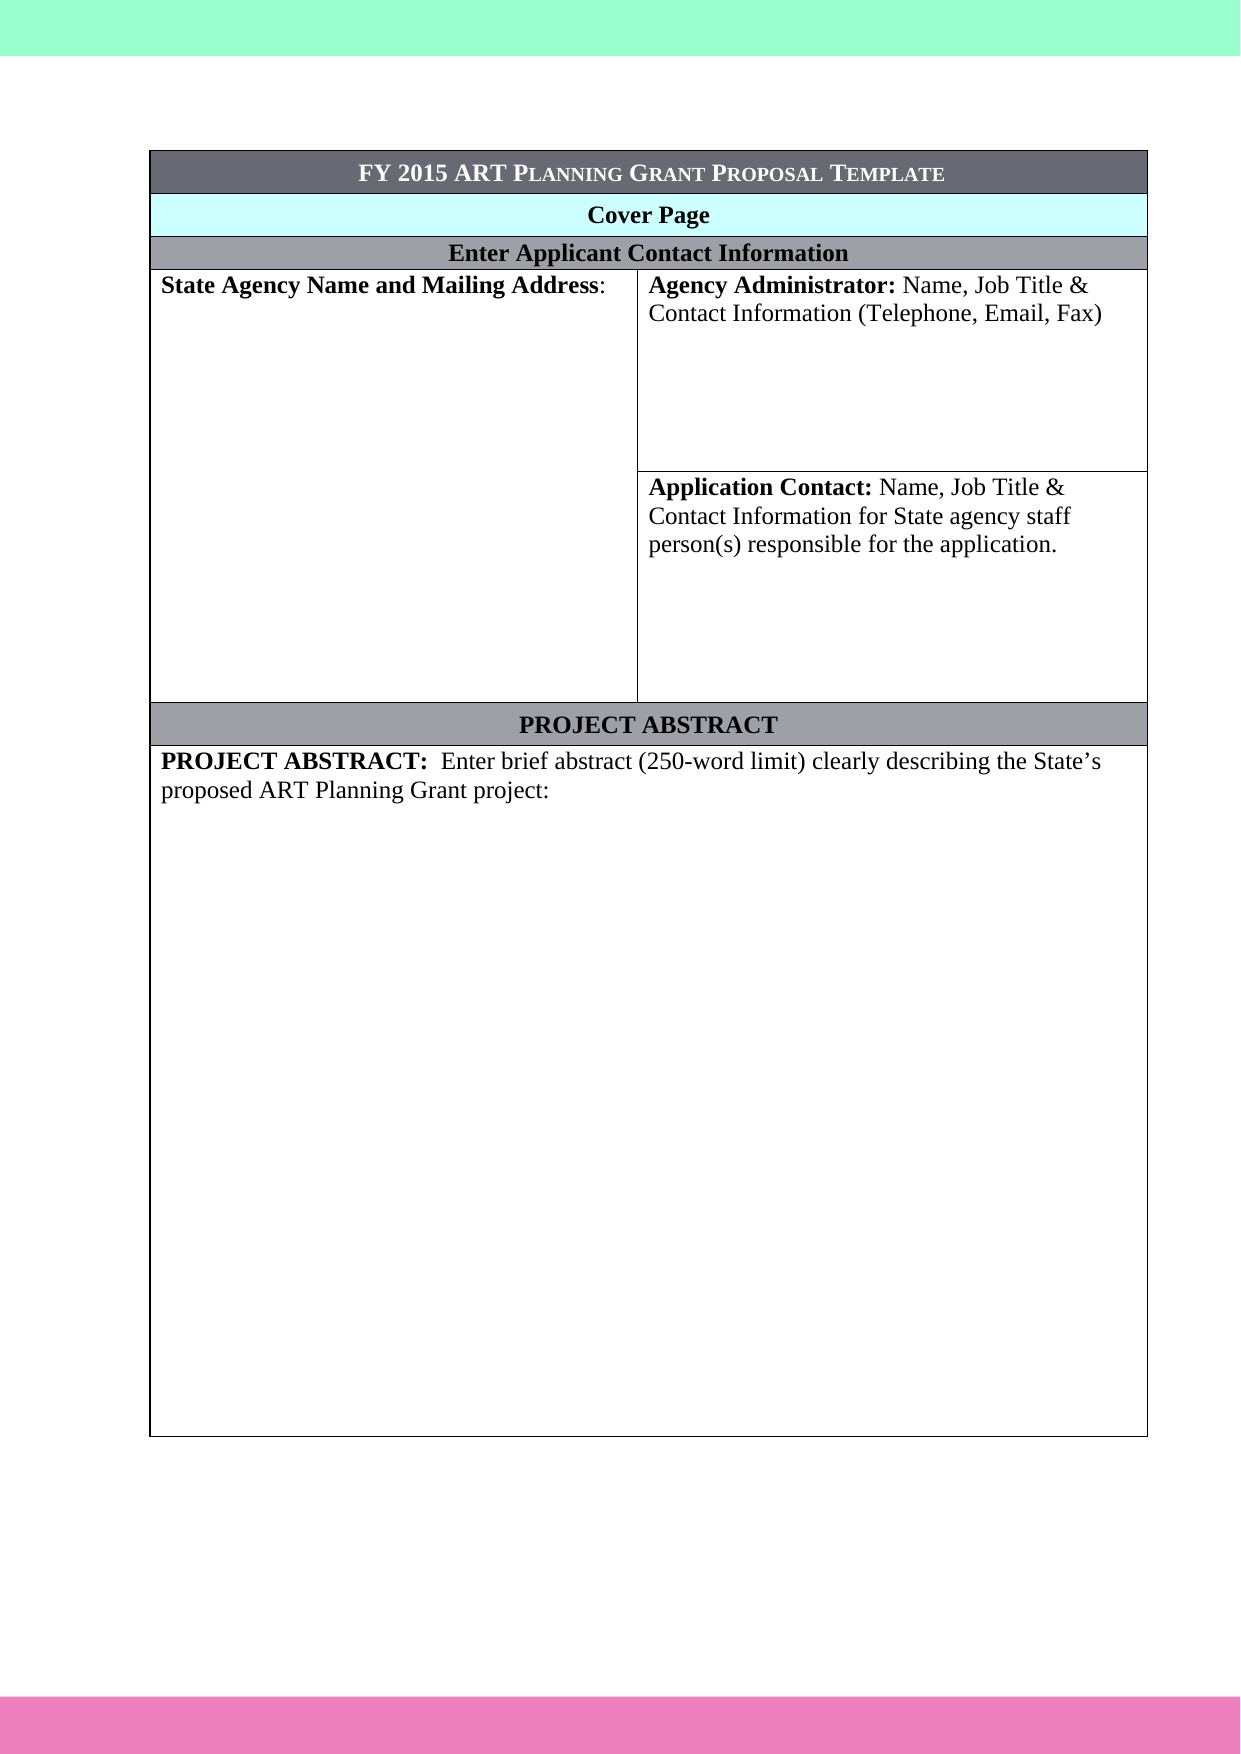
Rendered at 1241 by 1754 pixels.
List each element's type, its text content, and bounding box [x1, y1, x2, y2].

table_cell Cover Page [151, 194, 1147, 236]
table_cell State Agency Name and Mailing Address: [151, 270, 637, 702]
table_cell PROJECT ABSTRACT: Enter brief abstract (250-word limit) clearly describing the State’s proposed ART Planning Grant project: [151, 746, 1147, 1436]
table_cell PROJECT ABSTRACT [151, 703, 1147, 745]
table_header FY 2015 ART Planning Grant Proposal Template [151, 151, 1147, 193]
table_cell Enter Applicant Contact Information [151, 237, 1147, 269]
table_cell Application Contact: Name, Job Title & Contact Information for State agency staff person(s) responsible for the application. [638, 472, 1147, 702]
table_cell Agency Administrator: Name, Job Title & Contact Information (Telephone, Email, Fax) [638, 270, 1147, 471]
